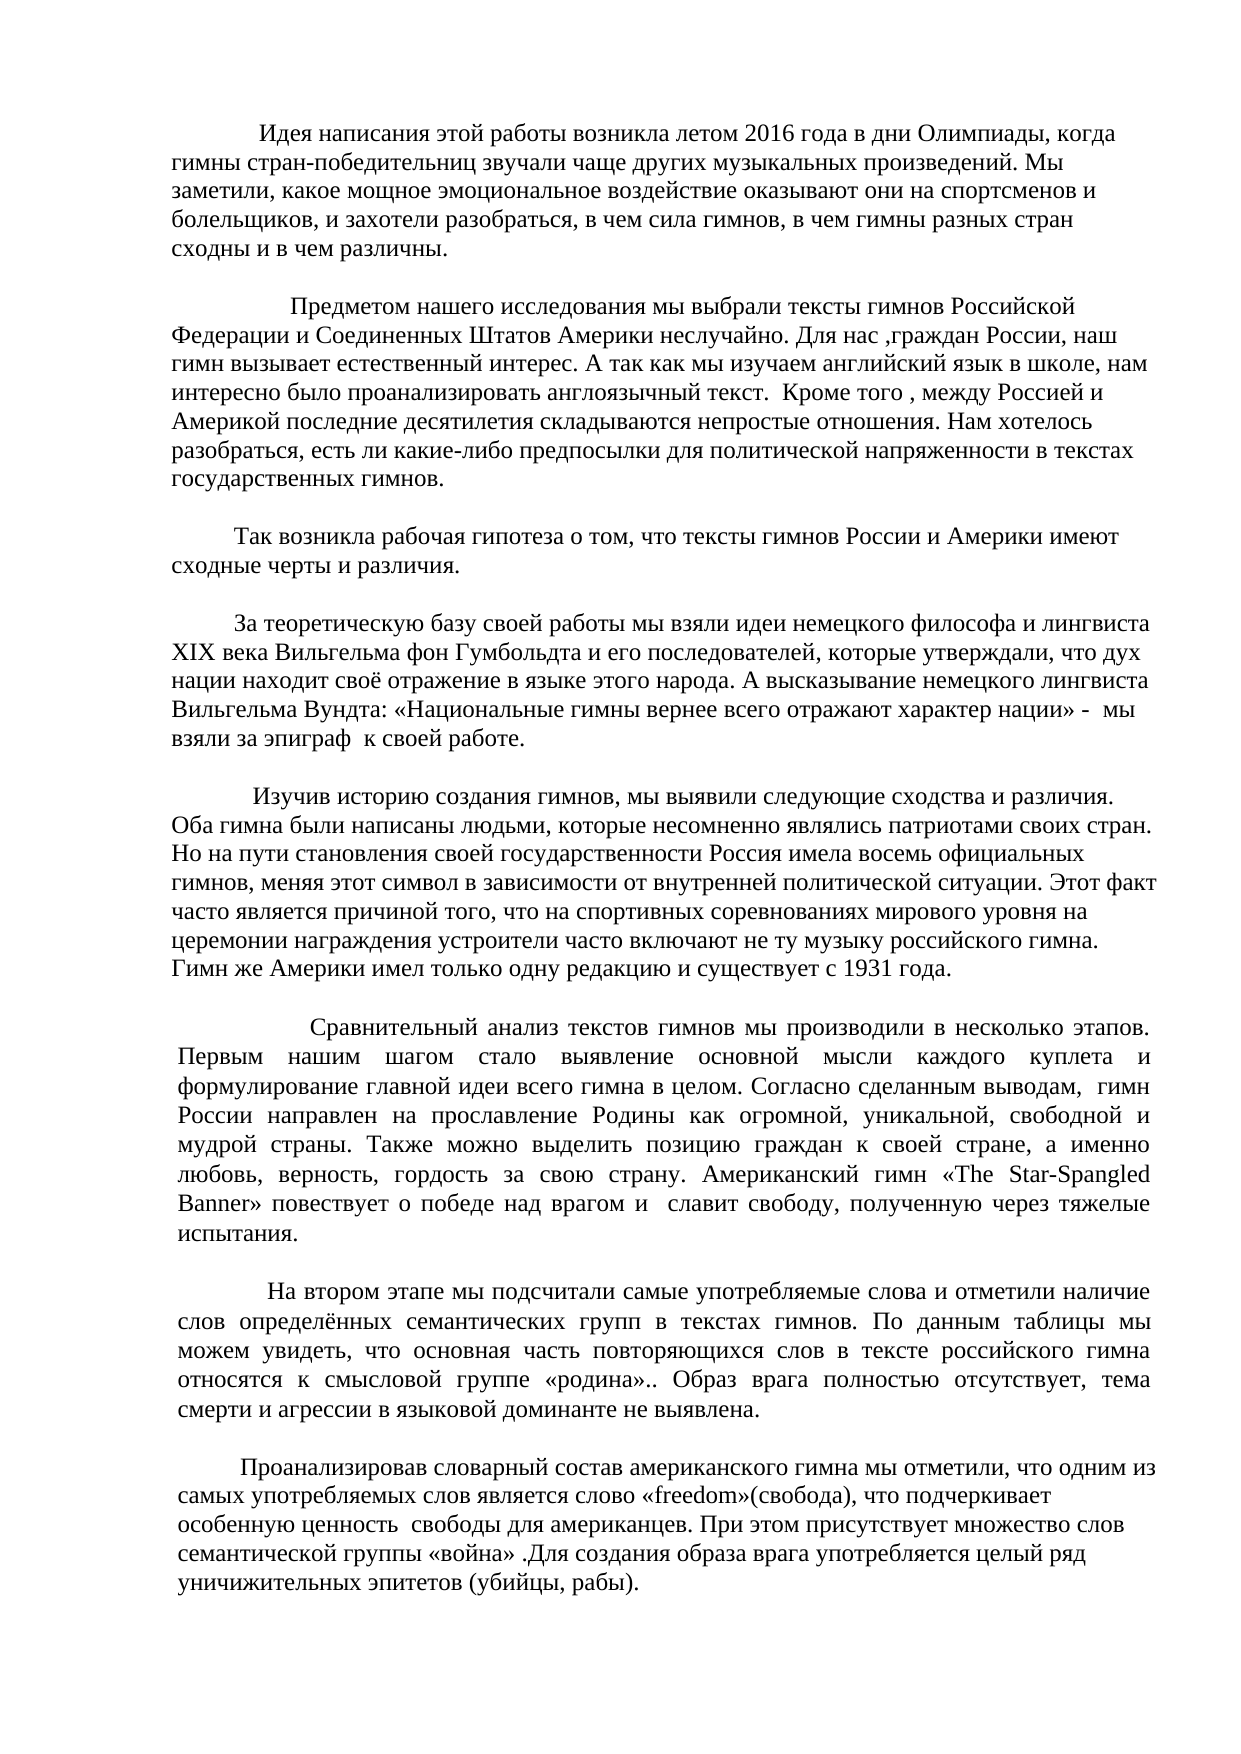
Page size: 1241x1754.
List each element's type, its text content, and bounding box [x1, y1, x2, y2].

text Предметом нашего исследования мы выбрали тексты гимнов Российской Федерации и Соединенных Штатов Америки неслучайно. Для нас ,граждан России, наш гимн вызывает естественный интерес. А так как мы изучаем английский язык в школе, нам интересно было проанализировать англоязычный текст. Кроме того , между Россией и Америкой последние десятилетия складываются непростые отношения. Нам хотелось разобраться, есть ли какие-либо предпосылки для политической напряженности в текстах государственных гимнов. [171, 291, 1158, 492]
text Так возникла рабочая гипотеза о том, что тексты гимнов России и Америки имеют сходные черты и различия. [171, 521, 1158, 579]
text Сравнительный анализ текстов гимнов мы производили в несколько этапов. Первым нашим шагом стало выявление основной мысли каждого куплета и формулирование главной идеи всего гимна в целом. Согласно сделанным выводам, гимн России направлен на прославление Родины как огромной, уникальной, свободной и мудрой страны. Также можно выделить позицию граждан к своей стране, а именно любовь, верность, гордость за свою страну. Американский гимн «The Star-Spangled Banner» повествует о победе над врагом и славит свободу, полученную через тяжелые испытания. [177, 1011, 1152, 1246]
text На втором этапе мы подсчитали самые употребляемые слова и отметили наличие слов определённых семантических групп в текстах гимнов. По данным таблицы мы можем увидеть, что основная часть повторяющихся слов в тексте российского гимна относятся к смысловой группе «родина».. Образ врага полностью отсутствует, тема смерти и агрессии в языковой доминанте не выявлена. [177, 1276, 1152, 1423]
text За теоретическую базу своей работы мы взяли идеи немецкого философа и лингвиста XIX века Вильгельма фон Гумбольдта и его последователей, которые утверждали, что дух нации находит своё отражение в языке этого народа. А высказывание немецкого лингвиста Вильгельма Вундта: «Национальные гимны вернее всего отражают характер нации» - мы взяли за эпиграф к своей работе. [171, 608, 1158, 752]
text Изучив историю создания гимнов, мы выявили следующие сходства и различия. Оба гимна были написаны людьми, которые несомненно являлись патриотами своих стран. Но на пути становления своей государственности Россия имела восемь официальных гимнов, меняя этот символ в зависимости от внутренней политической ситуации. Этот факт часто является причиной того, что на спортивных соревнованиях мирового уровня на церемонии награждения устроители часто включают не ту музыку российского гимна. Гимн же Америки имел только одну редакцию и существует с 1931 года. [171, 781, 1158, 982]
text Идея написания этой работы возникла летом 2016 года в дни Олимпиады, когда гимны стран-победительниц звучали чаще других музыкальных произведений. Мы заметили, какое мощное эмоциональное воздействие оказывают они на спортсменов и болельщиков, и захотели разобраться, в чем сила гимнов, в чем гимны разных стран сходны и в чем различны. [171, 118, 1158, 262]
text Проанализировав словарный состав американского гимна мы отметили, что одним из самых употребляемых слов является слово «freedom»(свобода), что подчеркивает особенную ценность свободы для американцев. При этом присутствует множество слов семантической группы «война» .Для создания образа врага употребляется целый ряд уничижительных эпитетов (убийцы, рабы). [177, 1452, 1158, 1596]
